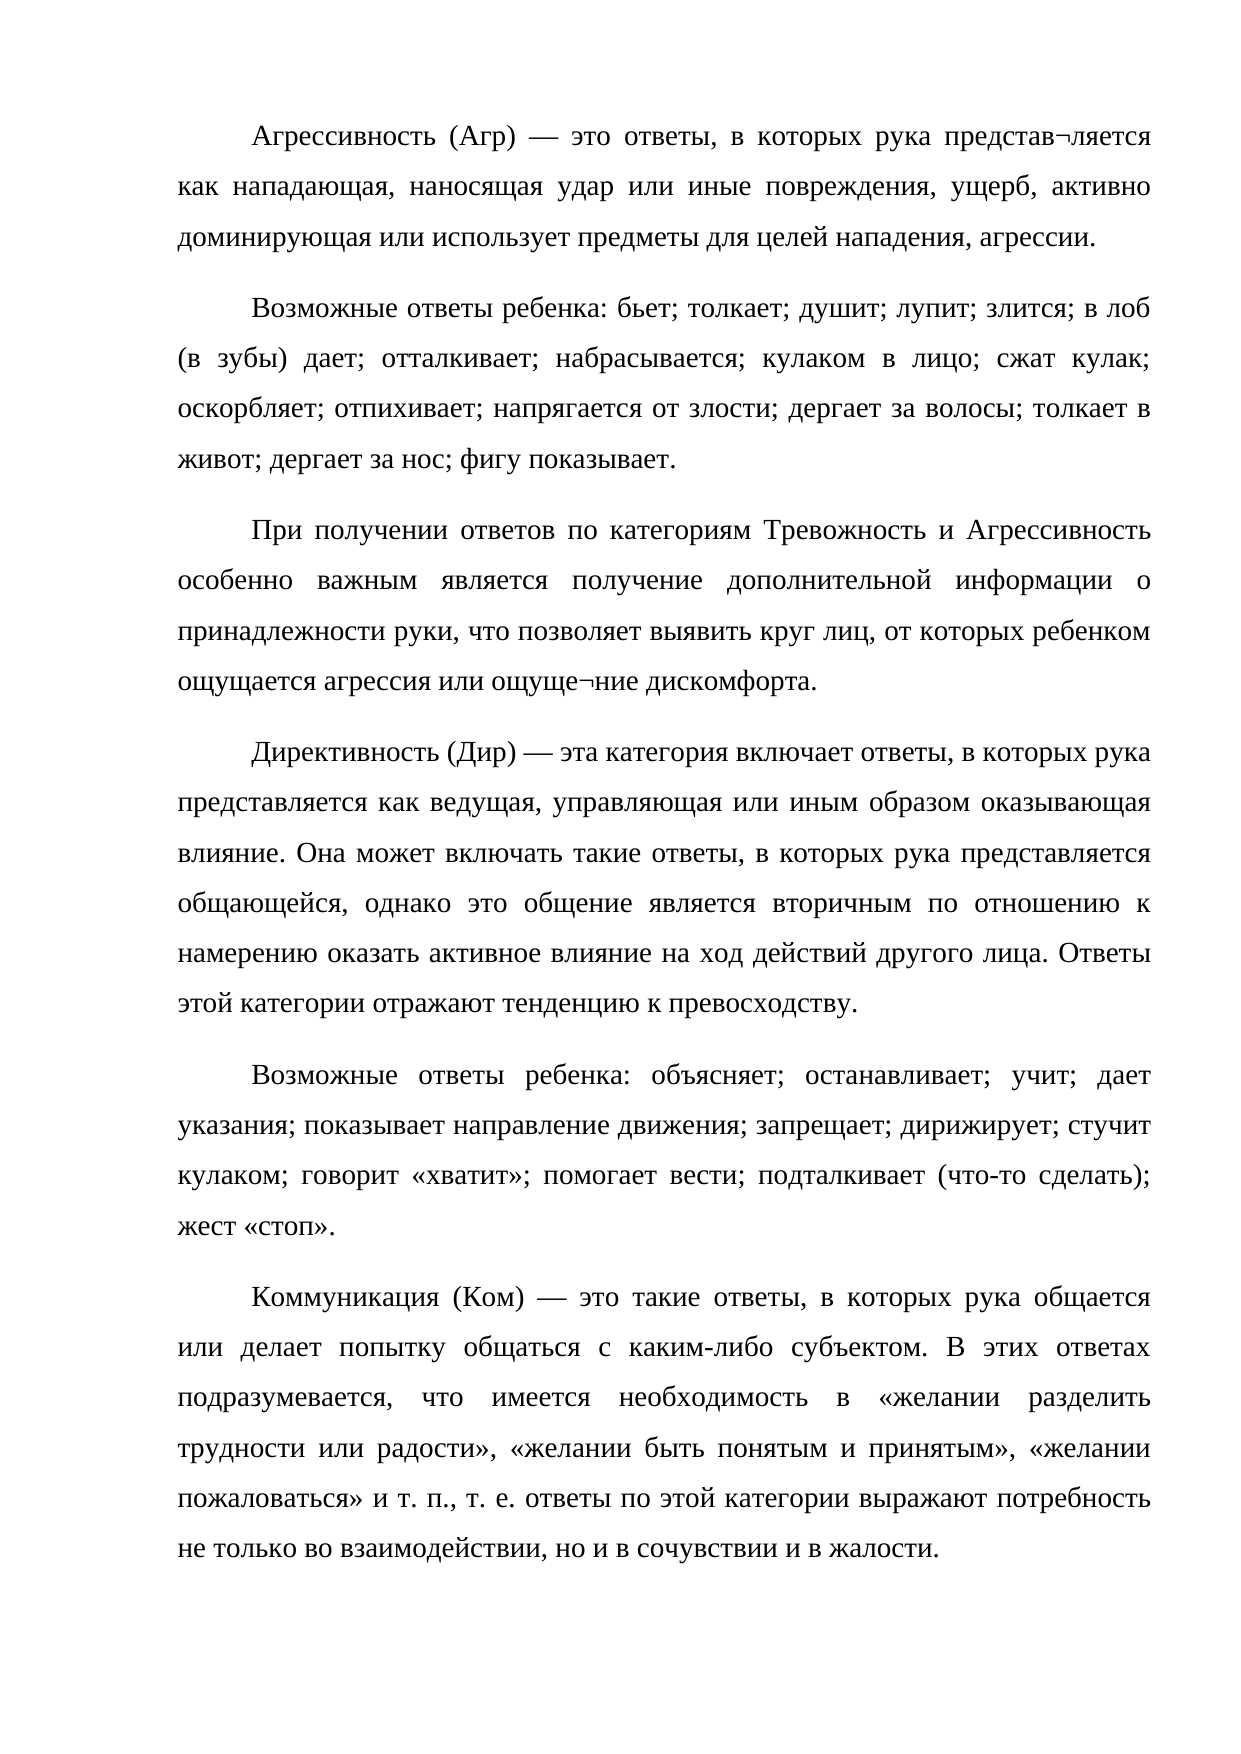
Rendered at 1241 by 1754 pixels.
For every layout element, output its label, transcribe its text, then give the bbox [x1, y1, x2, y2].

text Коммуникация (Ком) — это такие ответы, в которых рука общается или делает попытку общаться с каким-либо субъектом. В этих ответах подразумевается, что имеется необходимость в «желании разделить трудности или радости», «желании быть понятым и принятым», «желании пожаловаться» и т. п., т. е. ответы по этой категории выражают потребность не только во взаимодействии, но и в сочувствии и в жалости. [177, 1279, 1152, 1564]
text Возможные ответы ребенка: объясняет; останавливает; учит; дает указания; показывает направление движения; запрещает; дирижирует; стучит кулаком; говорит «хватит»; помогает вести; подталкивает (что-то сделать); жест «стоп». [177, 1057, 1152, 1241]
text Агрессивность (Агр) — это ответы, в которых рука представ¬ляется как нападающая, наносящая удар или иные повреждения, ущерб, активно доминирующая или использует предметы для целей нападения, агрессии. [177, 118, 1152, 252]
text При получении ответов по категориям Тревожность и Агрессивность особенно важным является получение дополнительной информации о принадлежности руки, что позволяет выявить круг лиц, от которых ребенком ощущается агрессия или ощуще¬ние дискомфорта. [177, 512, 1152, 696]
text Директивность (Дир) — эта категория включает ответы, в которых рука представляется как ведущая, управляющая или иным образом оказывающая влияние. Она может включать такие ответы, в которых рука представляется общающейся, однако это общение является вторичным по отношению к намерению оказать активное влияние на ход действий другого лица. Ответы этой категории отражают тенденцию к превосходству. [177, 734, 1152, 1019]
text Возможные ответы ребенка: бьет; толкает; душит; лупит; злится; в лоб (в зубы) дает; отталкивает; набрасывается; кулаком в лицо; сжат кулак; оскорбляет; отпихивает; напрягается от злости; дергает за волосы; толкает в живот; дергает за нос; фигу показывает. [177, 290, 1152, 474]
